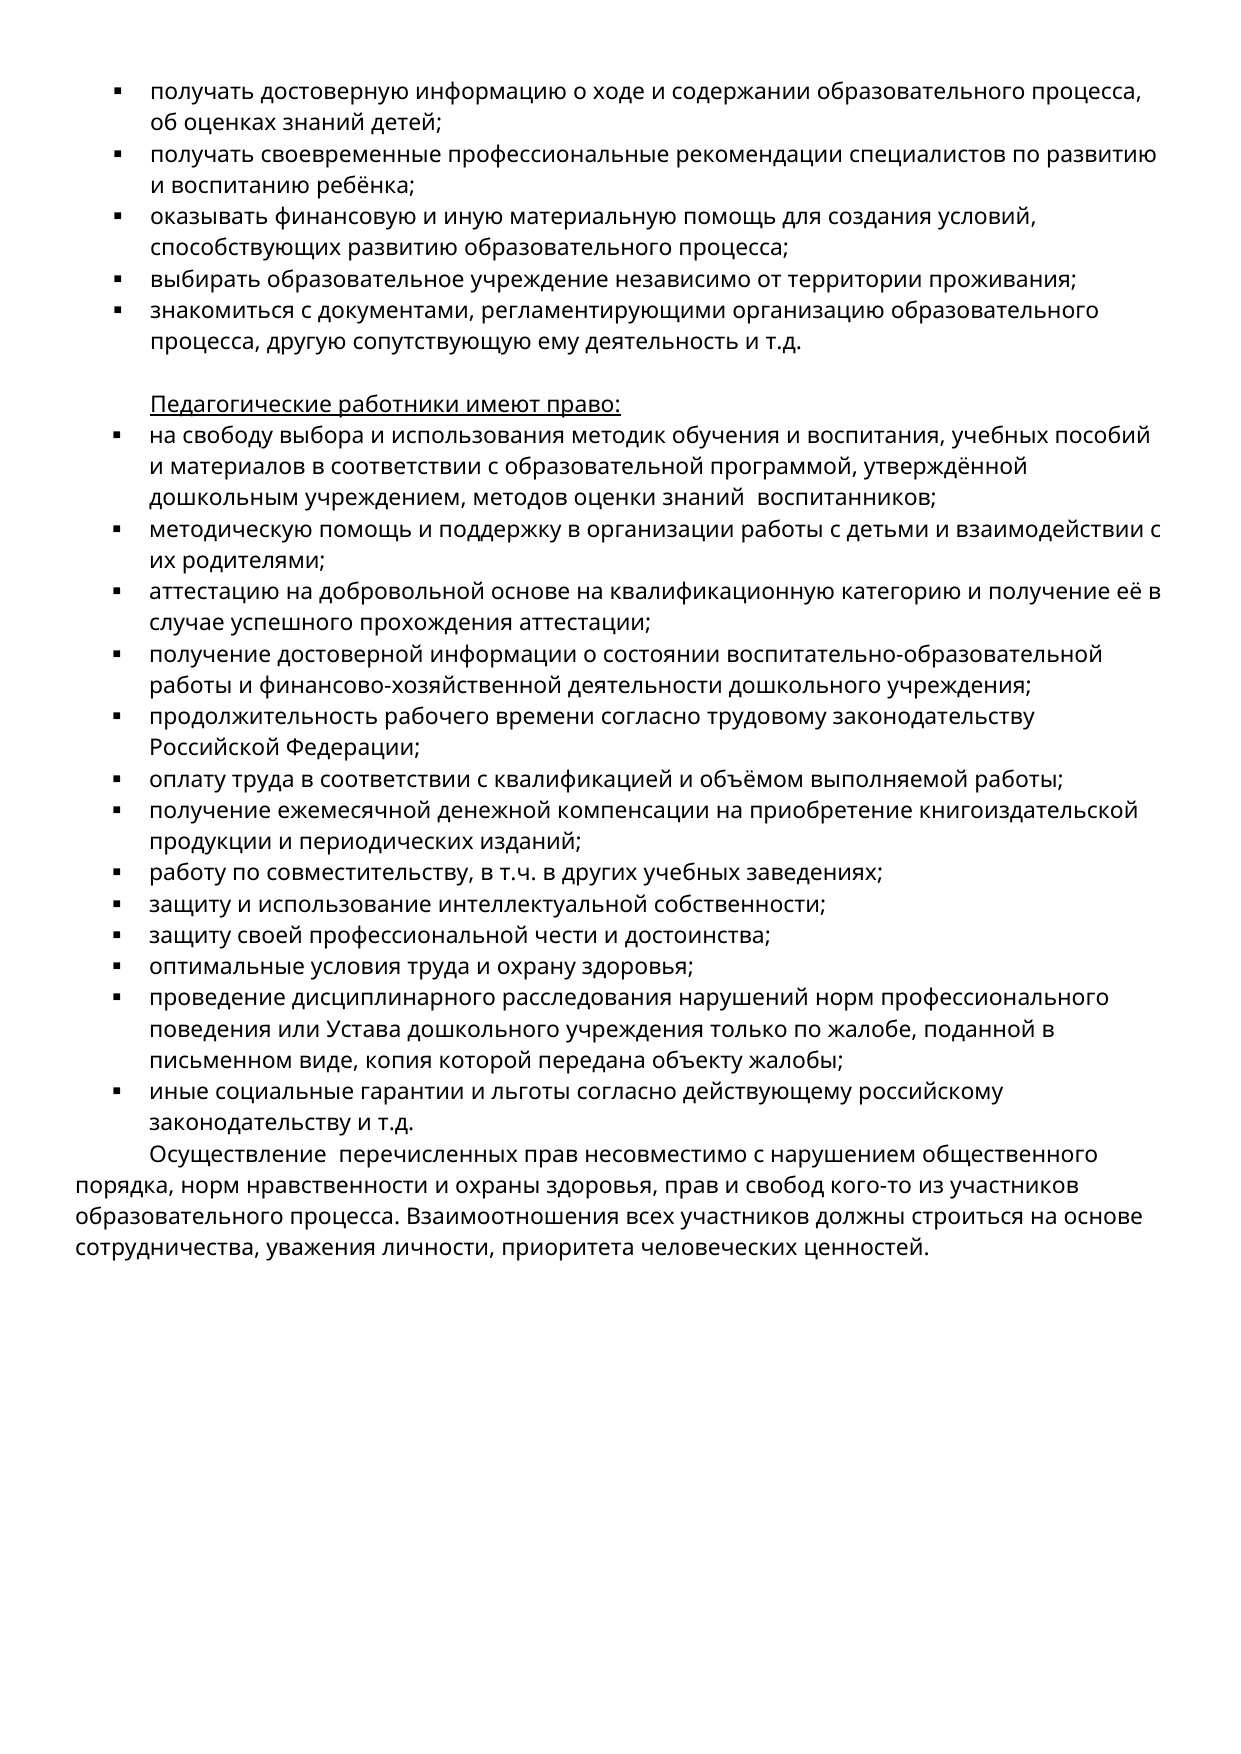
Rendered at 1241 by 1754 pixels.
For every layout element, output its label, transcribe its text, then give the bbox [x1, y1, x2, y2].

list получение ежемесячной денежной компенсации на приобретение книгоиздательской продукции и периодических изданий; [111, 794, 1165, 856]
list оказывать финансовую и иную материальную помощь для создания условий, способствующих развитию образовательного процесса; [112, 200, 1165, 262]
list получать достоверную информацию о ходе и содержании образовательного процесса, об оценках знаний детей; [112, 75, 1165, 137]
list проведение дисциплинарного расследования нарушений норм профессионального поведения или Устава дошкольного учреждения только по жалобе, поданной в письменном виде, копия которой передана объекту жалобы; [111, 981, 1165, 1075]
list выбирать образовательное учреждение независимо от территории проживания; [112, 262, 1165, 294]
list работу по совместительству, в т.ч. в других учебных заведениях; [111, 856, 1165, 887]
list продолжительность рабочего времени согласно трудовому законодательству Российской Федерации; [111, 700, 1165, 762]
list получать своевременные профессиональные рекомендации специалистов по развитию и воспитанию ребёнка; [112, 137, 1165, 200]
list иные социальные гарантии и льготы согласно действующему российскому законодательству и т.д. [111, 1075, 1165, 1137]
list на свободу выбора и использования методик обучения и воспитания, учебных пособий и материалов в соответствии с образовательной программой, утверждённой дошкольным учреждением, методов оценки знаний воспитанников; [111, 419, 1165, 512]
list Педагогические работники имеют право: [150, 387, 1165, 419]
list аттестацию на добровольной основе на квалификационную категорию и получение её в случае успешного прохождения аттестации; [111, 575, 1165, 637]
list знакомиться с документами, регламентирующими организацию образовательного процесса, другую сопутствующую ему деятельность и т.д. [112, 294, 1165, 356]
list оплату труда в соответствии с квалификацией и объёмом выполняемой работы; [111, 762, 1165, 794]
list методическую помощь и поддержку в организации работы с детьми и взаимодействии с их родителями; [111, 512, 1165, 575]
list получение достоверной информации о состоянии воспитательно-образовательной работы и финансово-хозяйственной деятельности дошкольного учреждения; [111, 637, 1165, 700]
list защиту и использование интеллектуальной собственности; [111, 887, 1165, 919]
text Осуществление перечисленных прав несовместимо с нарушением общественного порядка, норм нравственности и охраны здоровья, прав и свобод кого-то из участников образовательного процесса. Взаимоотношения всех участников должны строиться на основе сотрудничества, уважения личности, приоритета человеческих ценностей. [75, 1137, 1165, 1262]
list защиту своей профессиональной чести и достоинства; [111, 919, 1165, 950]
list оптимальные условия труда и охрану здоровья; [111, 950, 1165, 981]
